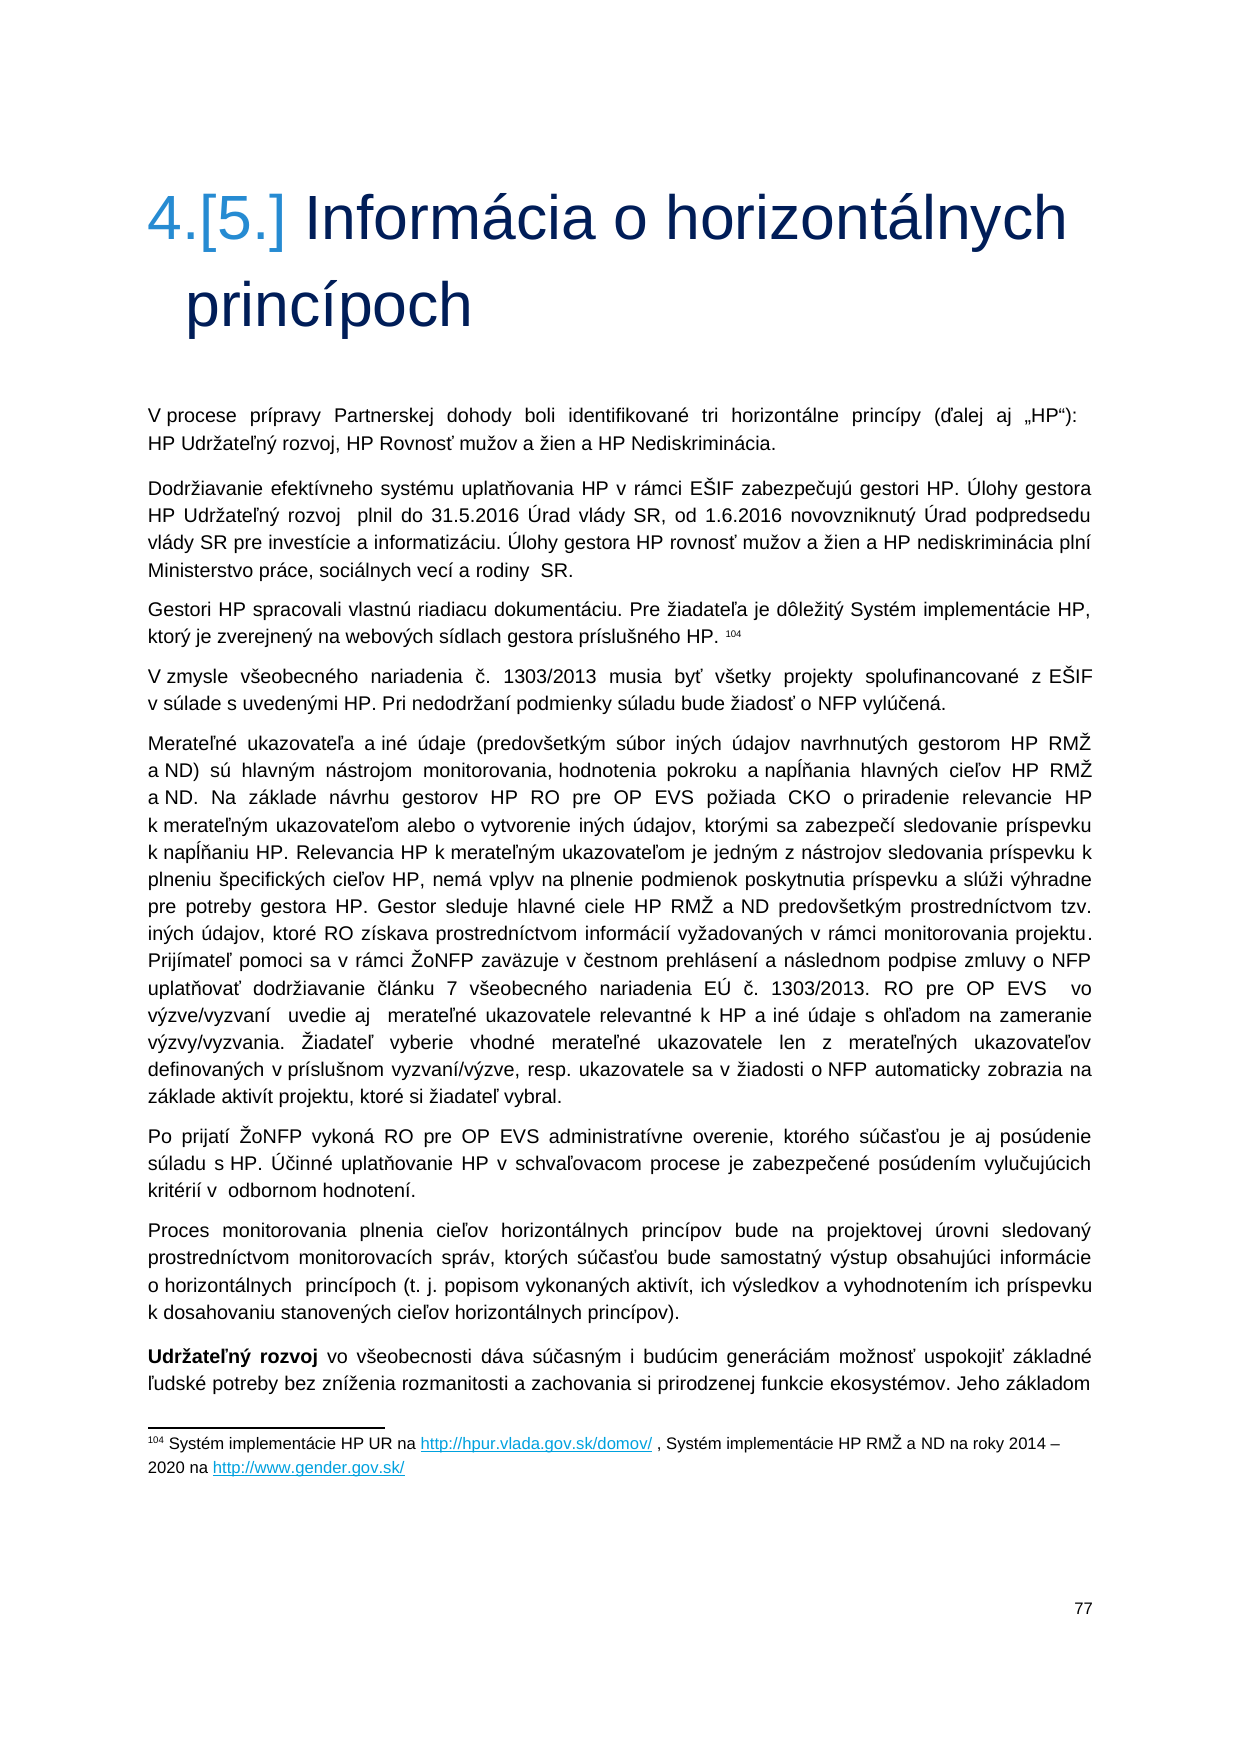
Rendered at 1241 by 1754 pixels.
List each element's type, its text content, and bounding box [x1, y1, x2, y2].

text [148, 1344, 1092, 1394]
text Po prijatí ŽoNFP vykoná RO pre OP EVS administratívne overenie, ktorého súčasťou je aj posúdenie súladu s HP. Účinné uplatňovanie HP v schvaľovacom procese je zabezpečené posúdením vylučujúcich kritérií v odbornom hodnotení. [148, 1125, 1092, 1202]
text Gestori HP spracovali vlastnú riadiacu dokumentáciu. Pre žiadateľa je dôležitý Systém implementácie HP, ktorý je zverejnený na webových sídlach gestora príslušného HP. [148, 598, 1092, 648]
text Dodržiavanie efektívneho systému uplatňovania HP v rámci EŠIF zabezpečujú gestori HP. Úlohy gestora HP Udržateľný rozvoj plnil do 31.5.2016 Úrad vlády SR, od 1.6.2016 novovzniknutý Úrad podpredsedu vlády SR pre investície a informatizáciu. Úlohy gestora HP rovnosť mužov a žien a HP nediskriminácia plní Ministerstvo práce, sociálnych vecí a rodiny SR. [148, 477, 1092, 581]
text Merateľné ukazovateľa a iné údaje (predovšetkým súbor iných údajov navrhnutých gestorom HP RMŽ a ND) sú hlavným nástrojom monitorovania, hodnotenia pokroku a napĺňania hlavných cieľov HP RMŽ a ND. Na základe návrhu gestorov HP RO pre OP EVS požiada CKO o priradenie relevancie HP k merateľným ukazovateľom alebo o vytvorenie iných údajov, ktorými sa zabezpečí sledovanie príspevku k napĺňaniu HP. Relevancia HP k merateľným ukazovateľom je jedným z nástrojov sledovania príspevku k plneniu špecifických cieľov HP, nemá vplyv na plnenie podmienok poskytnutia príspevku a slúži výhradne pre potreby gestora HP. Gestor sleduje hlavné ciele HP RMŽ a ND predovšetkým prostredníctvom tzv. iných údajov, ktoré RO získava prostredníctvom informácií vyžadovaných v rámci monitorovania projektu. Prijímateľ pomoci sa v rámci ŽoNFP zaväzuje v čestnom prehlásení a následnom podpise zmluvy o NFP uplatňovať dodržiavanie článku 7 všeobecného nariadenia EÚ č. 1303/2013. RO pre OP EVS vo výzve/vyzvaní uvedie aj merateľné ukazovatele relevantné k HP a iné údaje s ohľadom na zameranie výzvy/vyzvania. Žiadateľ vyberie vhodné merateľné ukazovatele len z merateľných ukazovateľov definovaných v príslušnom vyzvaní/výzve, resp. ukazovatele sa v žiadosti o NFP automaticky zobrazia na základe aktivít projektu, ktoré si žiadateľ vybral. [148, 732, 1092, 1108]
text V zmysle všeobecného nariadenia č. 1303/2013 musia byť všetky projekty spolufinancované z EŠIF v súlade s uvedenými HP. Pri nedodržaní podmienky súladu bude žiadosť o NFP vylúčená. [148, 665, 1092, 715]
text V procese prípravy Partnerskej dohody boli identifikované tri horizontálne princípy (ďalej aj „HP“): HP Udržateľný rozvoj, HP Rovnosť mužov a žien a HP Nediskriminácia. [148, 403, 1092, 454]
text Proces monitorovania plnenia cieľov horizontálnych princípov bude na projektovej úrovni sledovaný prostredníctvom monitorovacích správ, ktorých súčasťou bude samostatný výstup obsahujúci informácie o horizontálnych princípoch (t. j. popisom vykonaných aktivít, ich výsledkov a vyhodnotením ich príspevku k dosahovaniu stanovených cieľov horizontálnych princípov). [148, 1219, 1092, 1323]
subtitle Informácia o horizontálnych princípoch [148, 181, 1092, 339]
